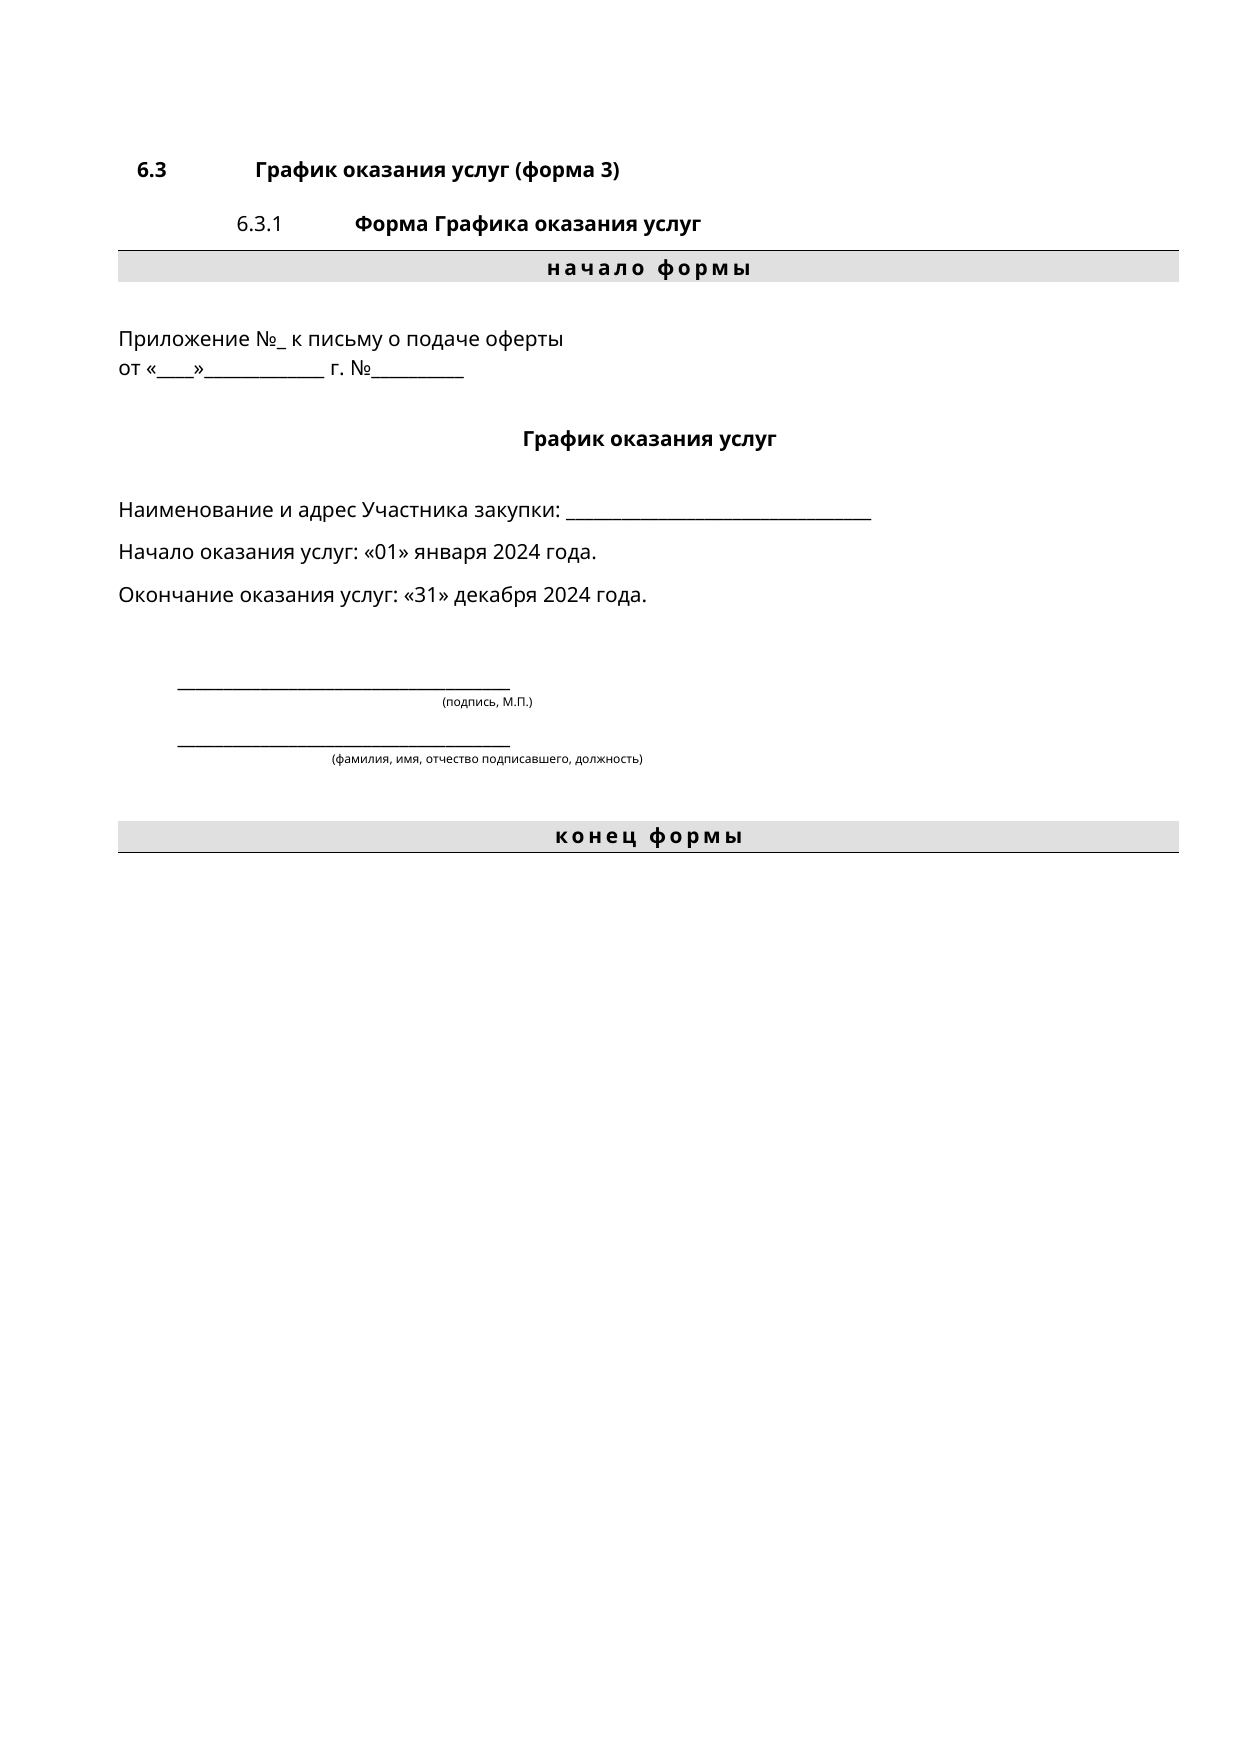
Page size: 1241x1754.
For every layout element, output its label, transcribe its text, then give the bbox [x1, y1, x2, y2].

text конец формы [118, 821, 1179, 852]
text Окончание оказания услуг: «31» декабря 2024 года. [118, 580, 1181, 608]
text ____________________________________ [118, 665, 1181, 693]
text Форма Графика оказания услуг [236, 209, 1181, 237]
text Наименование и адрес Участника закупки: _________________________________ [118, 495, 1181, 523]
text ____________________________________ [118, 722, 1181, 750]
text Начало оказания услуг: «01» января 2024 года. [118, 537, 1181, 566]
text График оказания услуг [118, 424, 1181, 452]
text Приложение №_ к письму о подаче оферты от «____»_____________ г. №__________ [118, 324, 1181, 381]
text (подпись, М.П.) [118, 693, 797, 722]
subtitle График оказания услуг (форма 3) [137, 156, 1181, 184]
text начало формы [118, 251, 1179, 282]
text (фамилия, имя, отчество подписавшего, должность) [118, 750, 797, 779]
